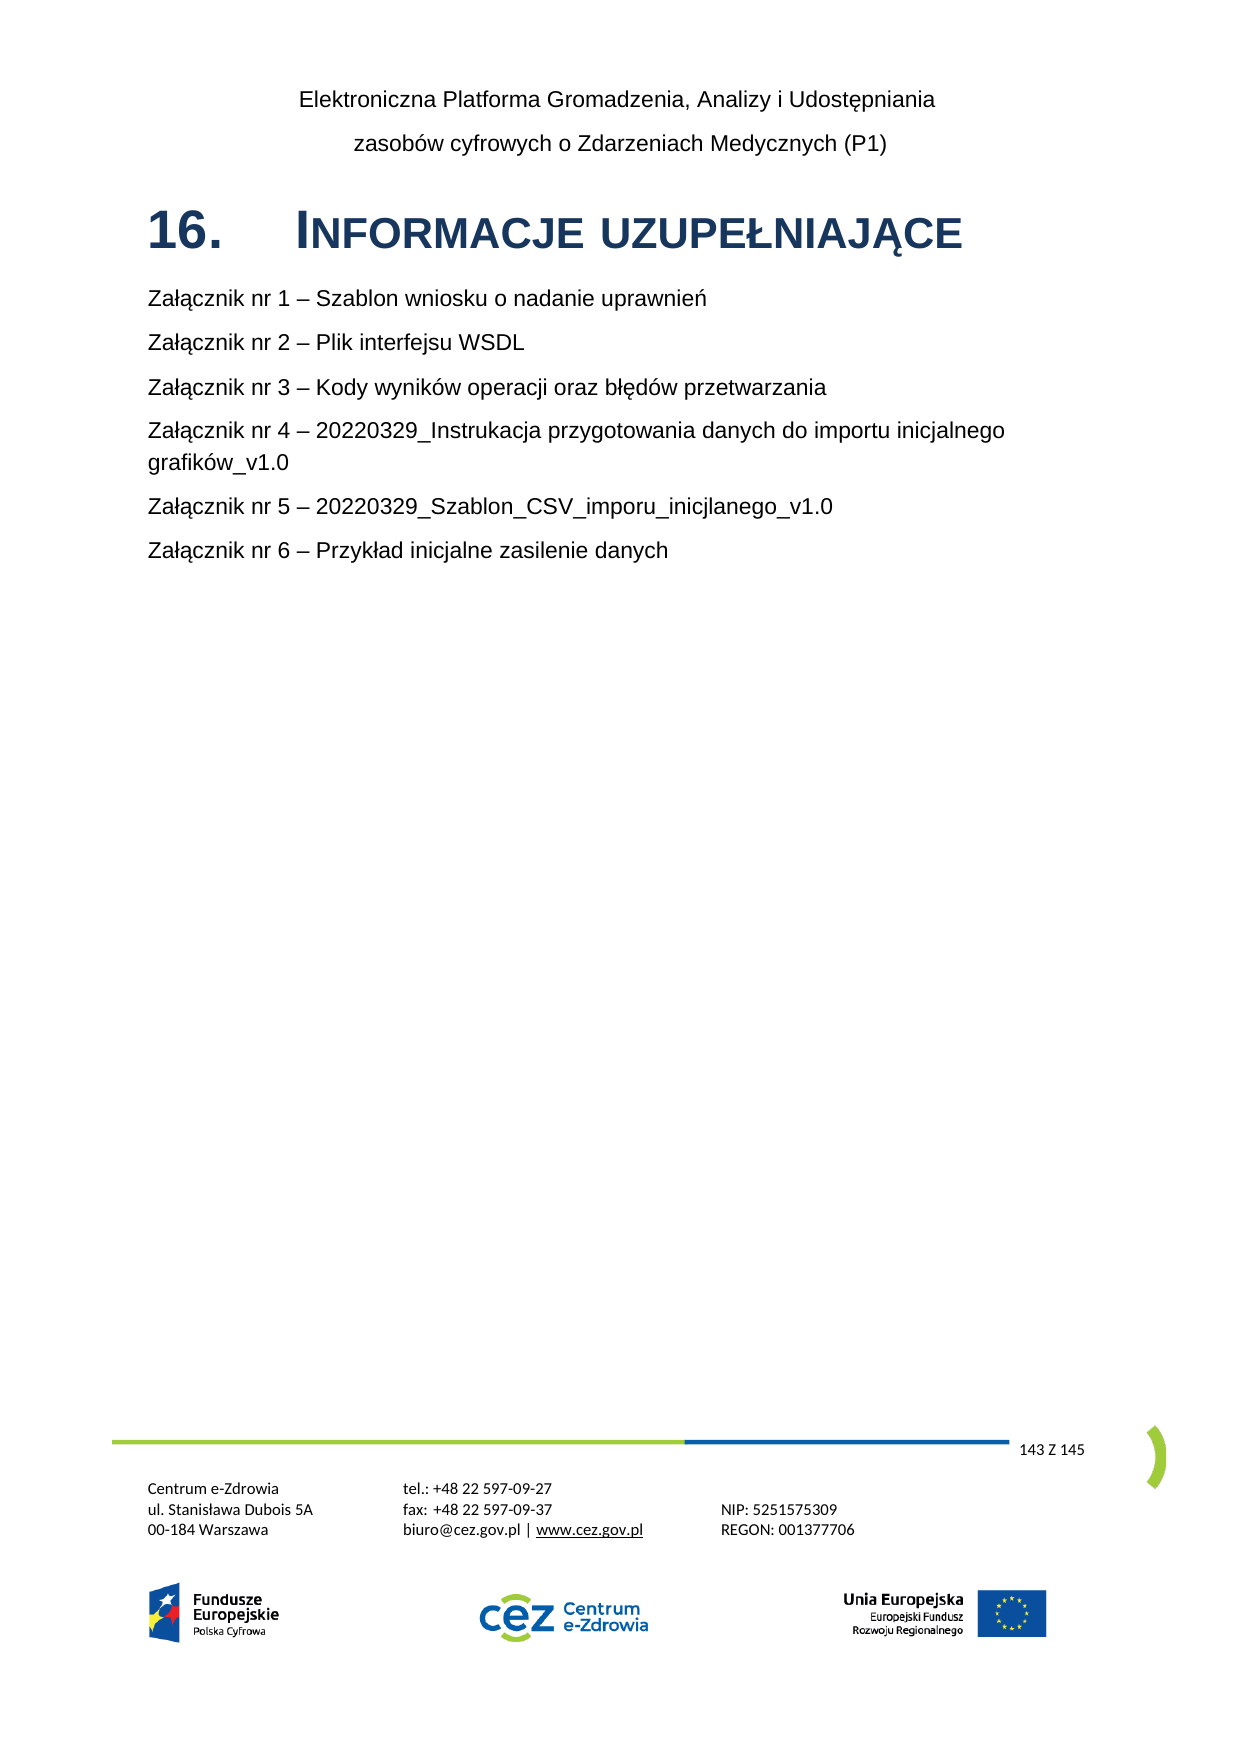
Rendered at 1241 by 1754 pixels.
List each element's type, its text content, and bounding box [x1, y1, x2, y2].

picture [835, 1588, 1055, 1638]
text Załącznik nr 5 – 20220329_Szablon_CSV_imporu_inicjlanego_v1.0 [148, 493, 1093, 519]
text Załącznik nr 1 – Szablon wniosku o nadanie uprawnień [148, 285, 1093, 312]
picture [142, 1580, 285, 1645]
text Załącznik nr 6 – Przykład inicjalne zasilenie danych [148, 537, 1093, 563]
picture [1146, 1425, 1167, 1489]
subtitle Informacje uzupełniające [148, 198, 1093, 260]
picture [477, 1594, 649, 1642]
text Załącznik nr 4 – 20220329_Instrukacja przygotowania danych do importu inicjalnego grafików_v1.0 [148, 417, 1093, 475]
text Załącznik nr 3 – Kody wyników operacji oraz błędów przetwarzania [148, 373, 1093, 400]
text Załącznik nr 2 – Plik interfejsu WSDL [148, 329, 1093, 356]
